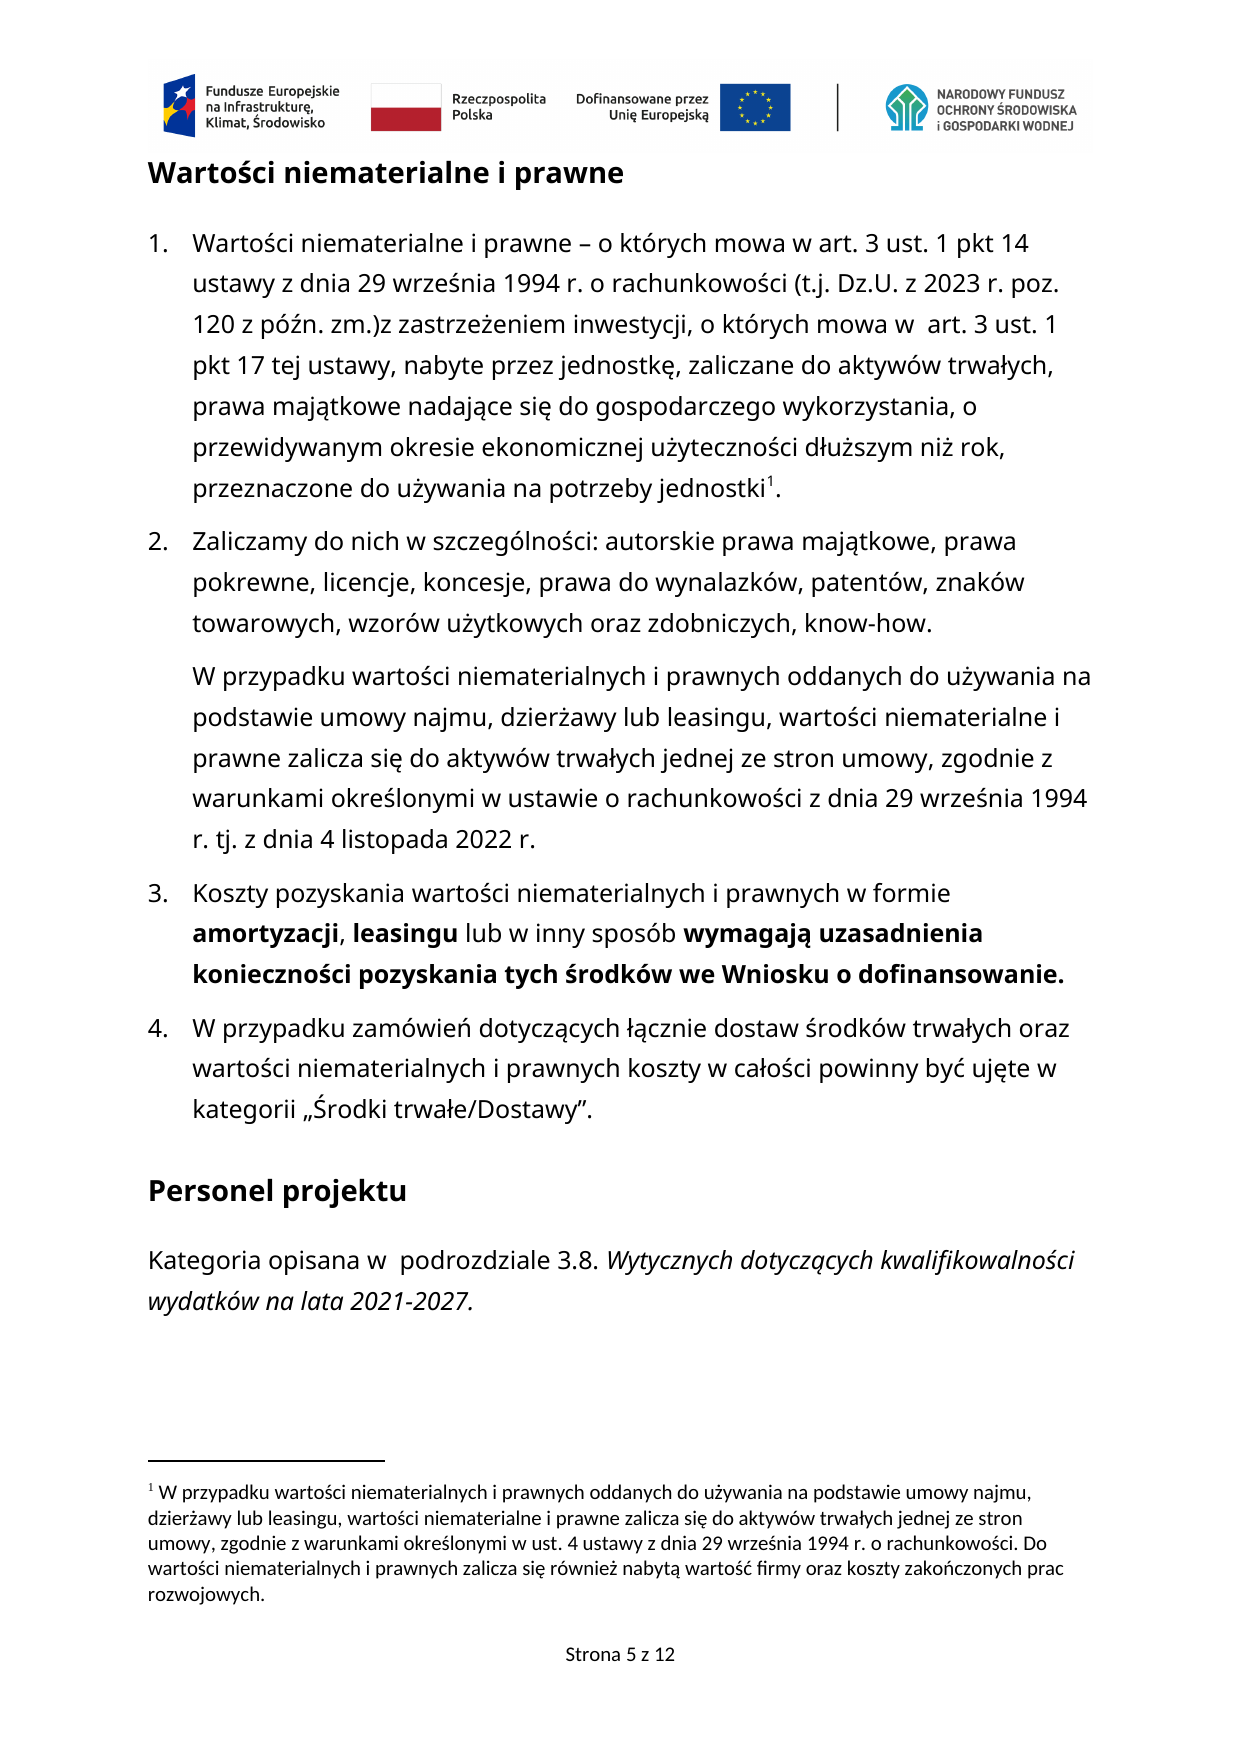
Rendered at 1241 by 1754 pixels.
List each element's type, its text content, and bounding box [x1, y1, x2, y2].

list Koszty pozyskania wartości niematerialnych i prawnych w formie amortyzacji, leasingu lub w inny sposób wymagają uzasadnienia konieczności pozyskania tych środków we Wniosku o dofinansowanie. [148, 875, 1093, 991]
subtitle Wartości niematerialne i prawne [148, 153, 1093, 192]
list Zaliczamy do nich w szczególności: autorskie prawa majątkowe, prawa pokrewne, licencje, koncesje, prawa do wynalazków, patentów, znaków towarowych, wzorów użytkowych oraz zdobniczych, know-how. [148, 524, 1093, 639]
picture [147, 59, 1093, 153]
text Kategoria opisana w podrozdziale 3.8. Wytycznych dotyczących kwalifikowalności wydatków na lata 2021-2027. [148, 1243, 1093, 1318]
list W przypadku zamówień dotyczących łącznie dostaw środków trwałych oraz wartości niematerialnych i prawnych koszty w całości powinny być ujęte w kategorii „Środki trwałe/Dostawy”. [148, 1010, 1093, 1126]
text W przypadku wartości niematerialnych i prawnych oddanych do używania na podstawie umowy najmu, dzierżawy lub leasingu, wartości niematerialne i prawne zalicza się do aktywów trwałych jednej ze stron umowy, zgodnie z warunkami określonymi w ustawie o rachunkowości z dnia 29 września 1994 r. tj. z dnia 4 listopada 2022 r. [192, 659, 1093, 856]
subtitle Personel projektu [148, 1170, 1093, 1210]
list Wartości niematerialne i prawne – o których mowa w art. 3 ust. 1 pkt 14 ustawy z dnia 29 września 1994 r. o rachunkowości (t.j. Dz.U. z 2023 r. poz. 120 z późn. zm.)z zastrzeżeniem inwestycji, o których mowa w art. 3 ust. 1 pkt 17 tej ustawy, nabyte przez jednostkę, zaliczane do aktywów trwałych, prawa majątkowe nadające się do gospodarczego wykorzystania, o przewidywanym okresie ekonomicznej użyteczności dłuższym niż rok, przeznaczone do używania na potrzeby jednostki. [148, 225, 1093, 504]
